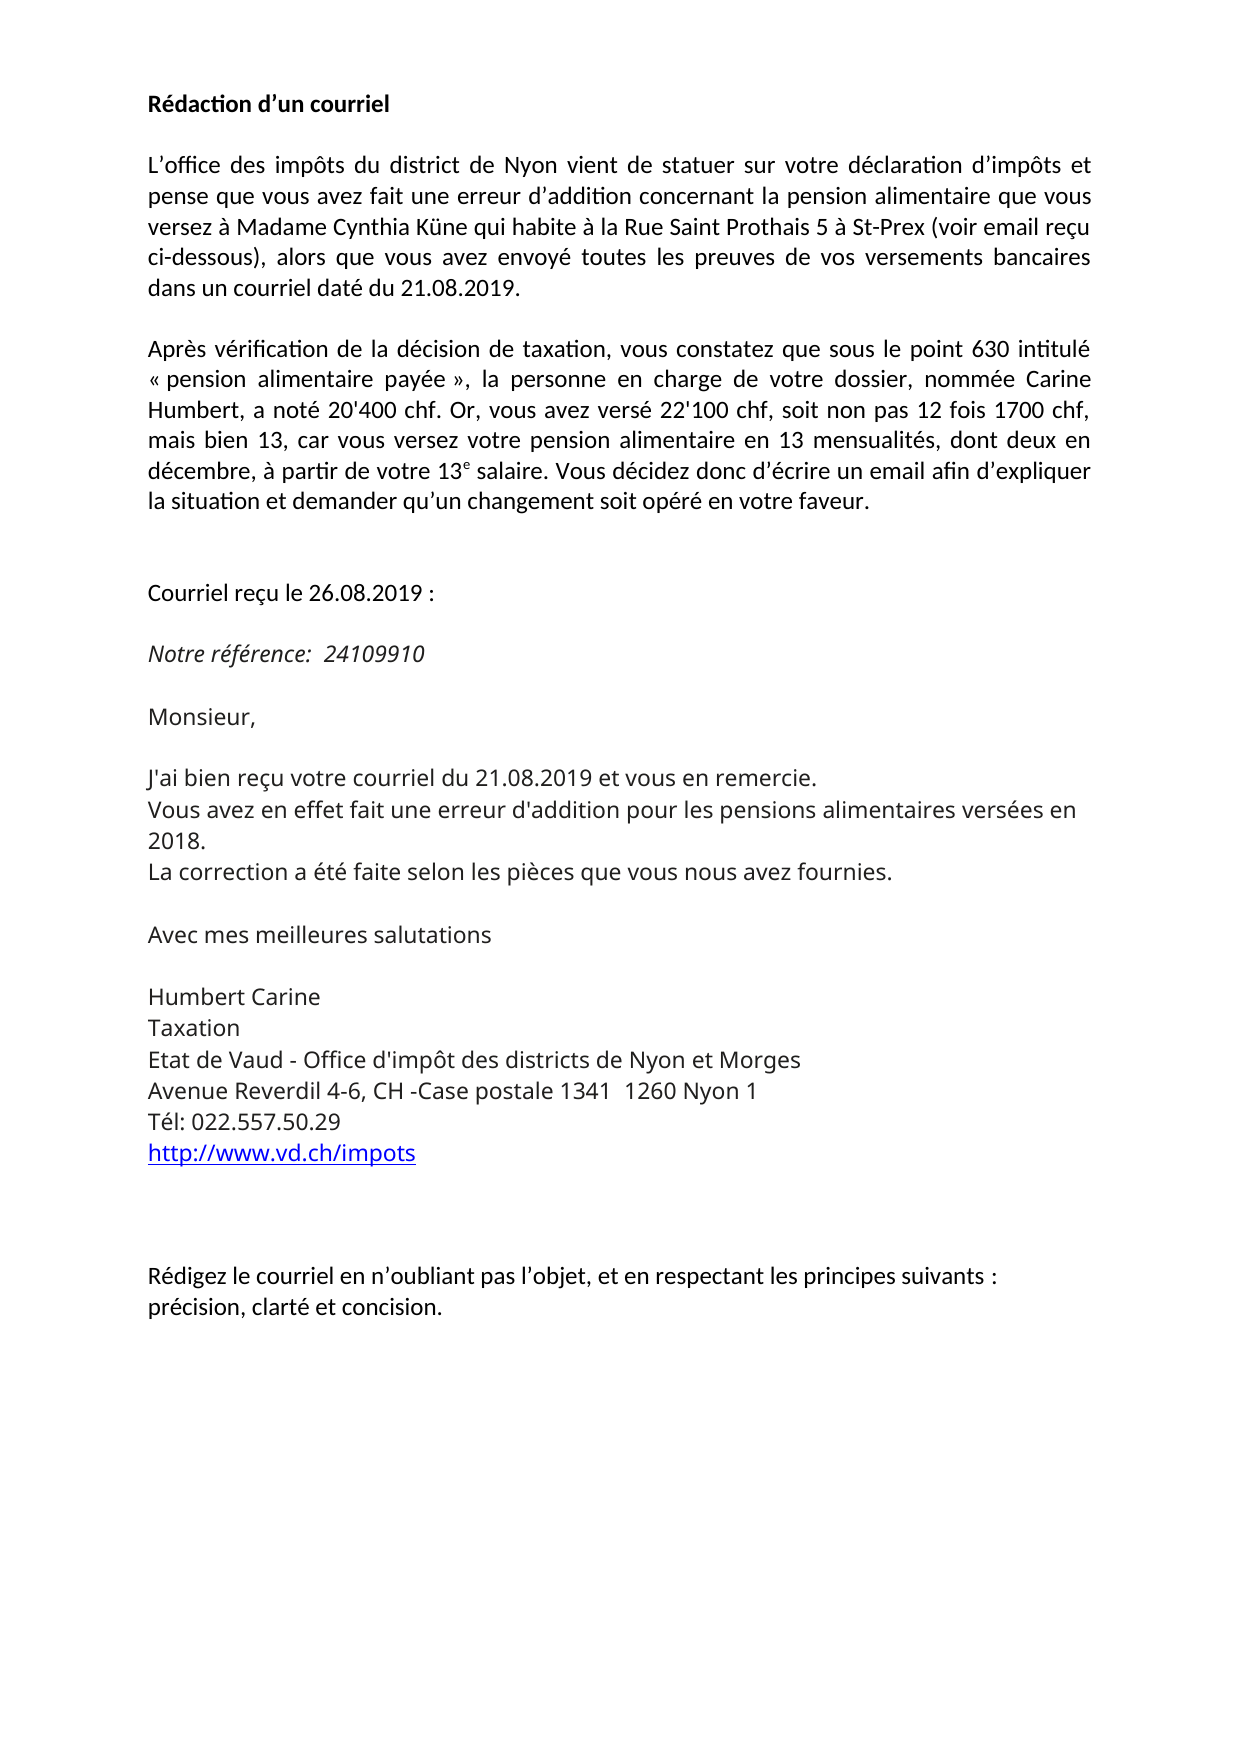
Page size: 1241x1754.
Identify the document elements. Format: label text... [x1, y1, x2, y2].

text Après vérification de la décision de taxation, vous constatez que sous le point 630 intitulé « pension alimentaire payée », la personne en charge de votre dossier, nommée Carine Humbert, a noté 20'400 chf. Or, vous avez versé 22'100 chf, soit non pas 12 fois 1700 chf, mais bien 13, car vous versez votre pension alimentaire en 13 mensualités, dont deux en décembre, à partir de votre 13e salaire. Vous décidez donc d’écrire un email afin d’expliquer la situation et demander qu’un changement soit opéré en votre faveur. [148, 333, 1093, 516]
text J'ai bien reçu votre courriel du 21.08.2019 et vous en remercie. Vous avez en effet fait une erreur d'addition pour les pensions alimentaires versées en 2018. La correction a été faite selon les pièces que vous nous avez fournies. Avec mes meilleures salutations Humbert Carine Taxation Etat de Vaud - Office d'impôt des districts de Nyon et Morges Avenue Reverdil 4-6, CH -Case postale 1341 1260 Nyon 1 Tél: 022.557.50.29 http://www.vd.ch/impots [148, 762, 1093, 1168]
text Rédaction d’un courriel [148, 89, 1093, 119]
text Notre référence: 24109910 Monsieur, [148, 638, 1093, 762]
text Rédigez le courriel en n’oubliant pas l’objet, et en respectant les principes suivants : précision, clarté et concision. [148, 1260, 1093, 1321]
text L’office des impôts du district de Nyon vient de statuer sur votre déclaration d’impôts et pense que vous avez fait une erreur d’addition concernant la pension alimentaire que vous versez à Madame Cynthia Küne qui habite à la Rue Saint Prothais 5 à St-Prex (voir email reçu ci-dessous), alors que vous avez envoyé toutes les preuves de vos versements bancaires dans un courriel daté du 21.08.2019. [148, 150, 1093, 302]
text Courriel reçu le 26.08.2019 : [148, 577, 1093, 607]
